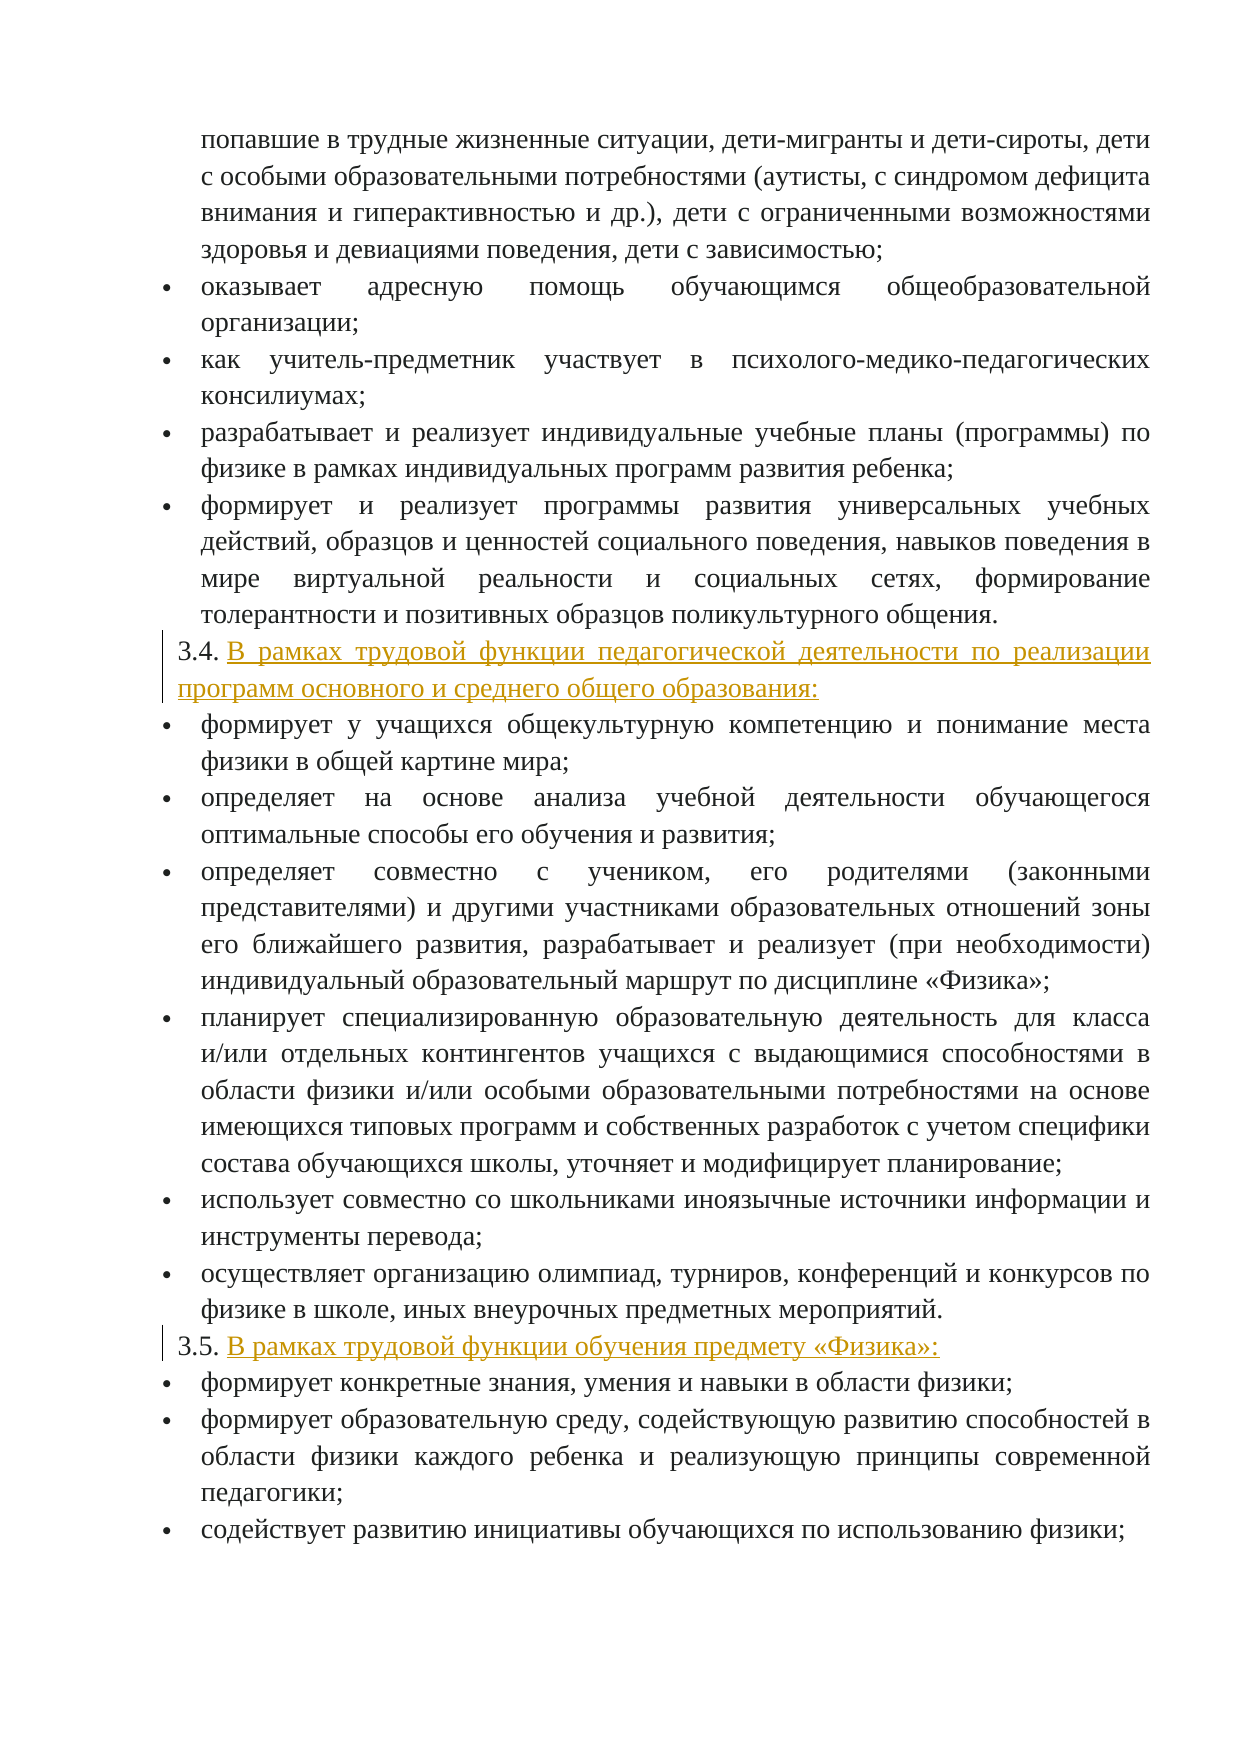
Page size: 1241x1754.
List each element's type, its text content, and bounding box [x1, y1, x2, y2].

list использует совместно со школьниками иноязычные источники информации и инструменты перевода; [163, 1178, 1152, 1252]
list разрабатывает и реализует индивидуальные учебные планы (программы) по физике в рамках индивидуальных программ развития ребенка; [163, 411, 1152, 484]
list формирует у учащихся общекультурную компетенцию и понимание места физики в общей картине мира; [163, 703, 1152, 776]
list содействует развитию инициативы обучающихся по использованию физики; [163, 1507, 1152, 1544]
list планирует специализированную образовательную деятельность для класса и/или отдельных контингентов учащихся с выдающимися способностями в области физики и/или особыми образовательными потребностями на основе имеющихся типовых программ и собственных разработок с учетом специфики состава обучающихся школы, уточняет и модифицирует планирование; [163, 996, 1152, 1178]
list формирует конкретные знания, умения и навыки в области физики; [163, 1361, 1152, 1398]
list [163, 118, 1152, 264]
list формирует и реализует программы развития универсальных учебных действий, образцов и ценностей социального поведения, навыков поведения в мире виртуальной реальности и социальных сетях, формирование толерантности и позитивных образцов поликультурного общения. [163, 484, 1152, 630]
list определяет на основе анализа учебной деятельности обучающегося оптимальные способы его обучения и развития; [163, 776, 1152, 849]
list как учитель-предметник участвует в психолого-медико-педагогических консилиумах; [163, 337, 1152, 411]
list осуществляет организацию олимпиад, турниров, конференций и конкурсов по физике в школе, иных внеурочных предметных мероприятий. [163, 1252, 1152, 1325]
list формирует образовательную среду, содействующую развитию способностей в области физики каждого ребенка и реализующую принципы современной педагогики; [163, 1398, 1152, 1507]
list определяет совместно с учеником, его родителями (законными представителями) и другими участниками образовательных отношений зоны его ближайшего развития, разрабатывает и реализует (при необходимости) индивидуальный образовательный маршрут по дисциплине «Физика»; [163, 849, 1152, 996]
text 3.5. [177, 1325, 1152, 1361]
list оказывает адресную помощь обучающимся общеобразовательной организации; [163, 264, 1152, 337]
text 3.4. [177, 630, 1152, 703]
